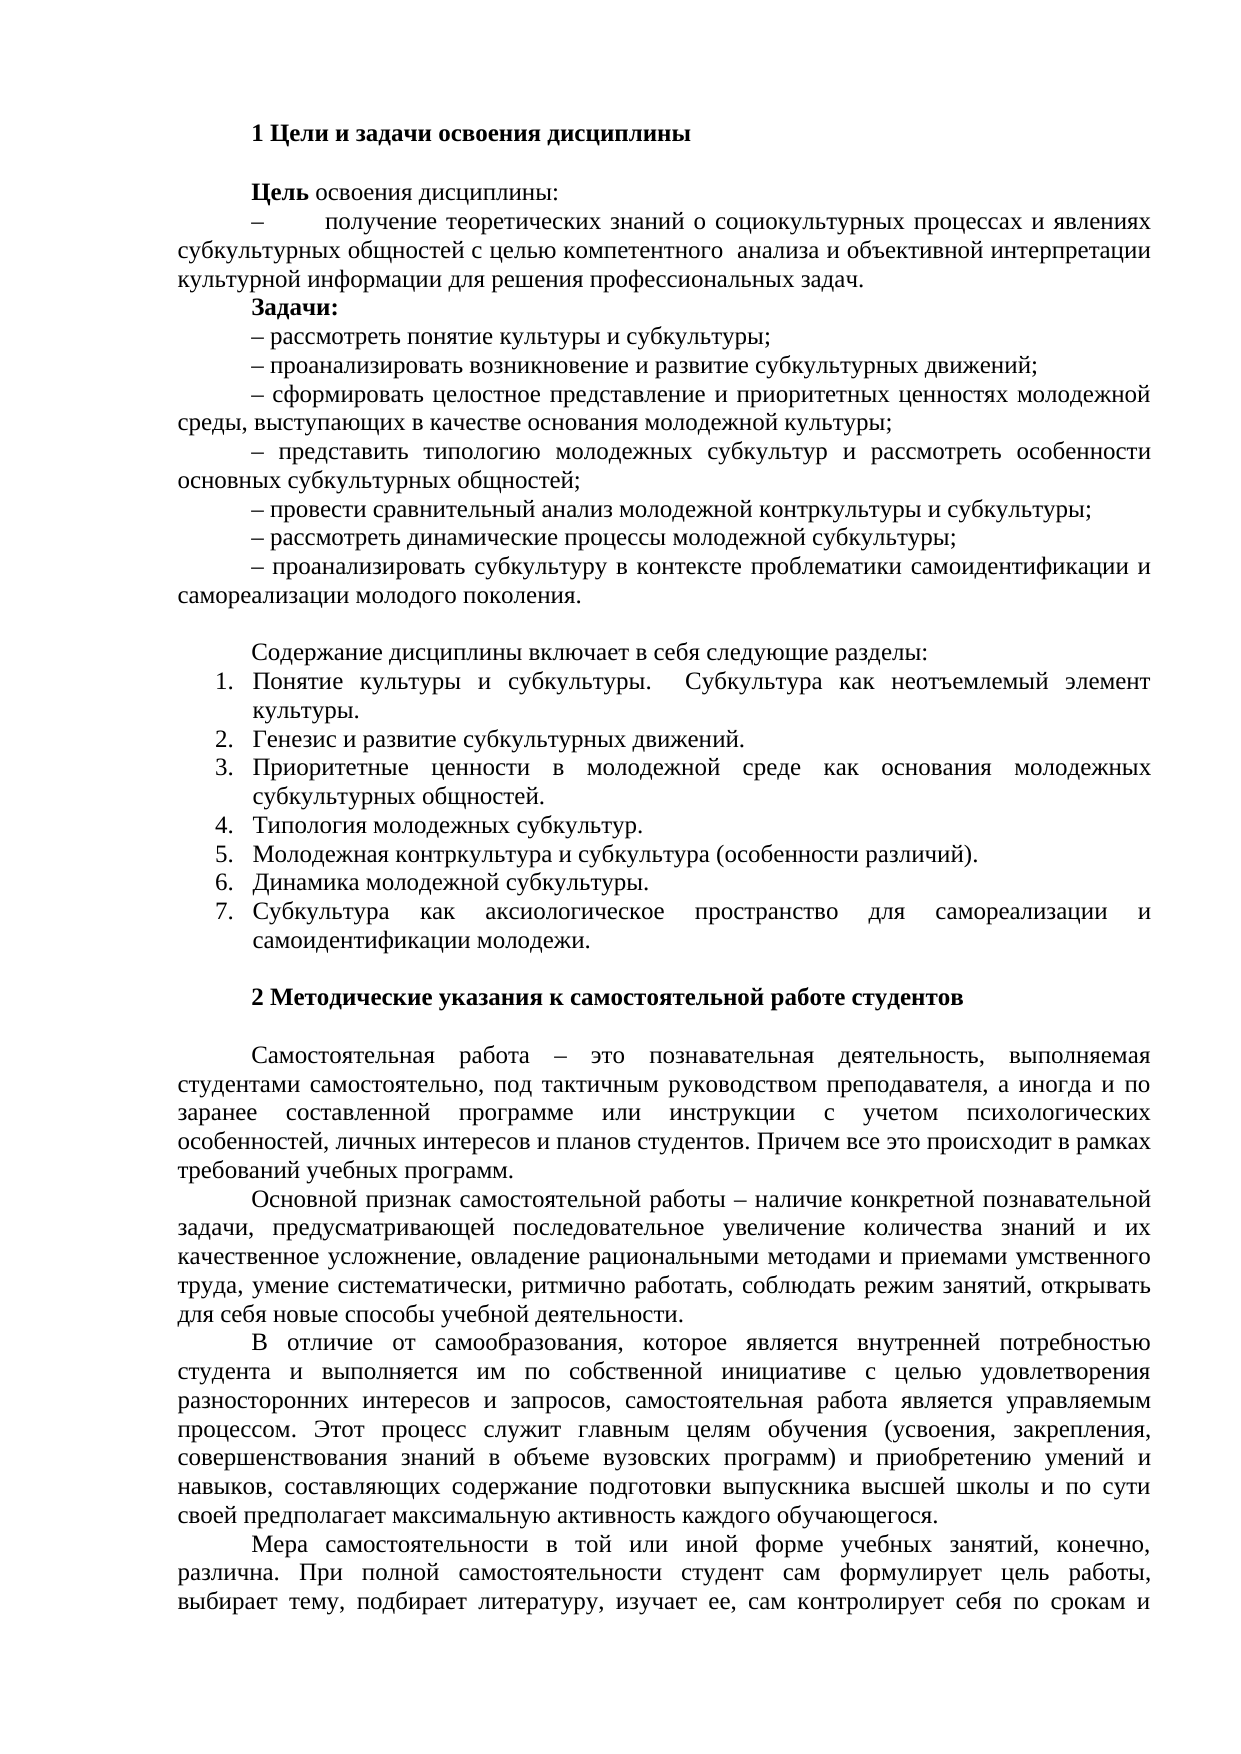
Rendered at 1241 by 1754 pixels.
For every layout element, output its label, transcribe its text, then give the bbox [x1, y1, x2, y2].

list Понятие культуры и субкультуры. Субкультура как неотъемлемый элемент культуры. [215, 666, 1152, 724]
list получение теоретических знаний о социокультурных процессах и явлениях субкультурных общностей с целью компетентного анализа и объективной интерпретации культурной информации для решения профессиональных задач. [177, 206, 1152, 292]
text В отличие от самообразования, которое является внутренней потребностью студента и выполняется им по собственной инициативе с целью удовлетворения разносторонних интересов и запросов, самостоятельная работа является управляемым процессом. Этот процесс служит главным целям обучения (усвоения, закрепления, совершенствования знаний в объеме вузовских программ) и приобретению умений и навыков, составляющих содержание подготовки выпускника высшей школы и по сути своей предполагает максимальную активность каждого обучающегося. [177, 1327, 1152, 1529]
text 2 Методические указания к самостоятельной работе студентов [177, 982, 1152, 1011]
text Цель освоения дисциплины: [177, 177, 1152, 206]
text Задачи: [177, 292, 1152, 321]
text 1 Цели и задачи освоения дисциплины [177, 118, 1152, 147]
text Основной признак самостоятельной работы – наличие конкретной познавательной задачи, предусматривающей последовательное увеличение количества знаний и их качественное усложнение, овладение рациональными методами и приемами умственного труда, умение систематически, ритмично работать, соблюдать режим занятий, открывать для себя новые способы учебной деятельности. [177, 1184, 1152, 1327]
text – провести сравнительный анализ молодежной контркультуры и субкультуры; [177, 494, 1152, 522]
text – проанализировать возникновение и развитие субкультурных движений; [177, 350, 1152, 379]
list Приоритетные ценности в молодежной среде как основания молодежных субкультурных общностей. [215, 752, 1152, 810]
list Генезис и развитие субкультурных движений. [215, 724, 1152, 752]
list Типология молодежных субкультур. [215, 810, 1152, 839]
text – рассмотреть динамические процессы молодежной субкультуры; [177, 522, 1152, 551]
list Субкультура как аксиологическое пространство для самореализации и самоидентификации молодежи. [215, 896, 1152, 954]
text – рассмотреть понятие культуры и субкультуры; [177, 321, 1152, 350]
text Самостоятельная работа – это познавательная деятельность, выполняемая студентами самостоятельно, под тактичным руководством преподавателя, а иногда и по заранее составленной программе или инструкции с учетом психологических особенностей, личных интересов и планов студентов. Причем все это происходит в рамках требований учебных программ. [177, 1040, 1152, 1184]
text Содержание дисциплины включает в себя следующие разделы: [177, 637, 1152, 666]
list Молодежная контркультура и субкультура (особенности различий). [215, 839, 1152, 867]
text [177, 1529, 1152, 1615]
list Динамика молодежной субкультуры. [215, 867, 1152, 896]
text – проанализировать субкультуру в контексте проблематики самоидентификации и самореализации молодого поколения. [177, 551, 1152, 609]
text – представить типологию молодежных субкультур и рассмотреть особенности основных субкультурных общностей; [177, 436, 1152, 494]
text – сформировать целостное представление и приоритетных ценностях молодежной среды, выступающих в качестве основания молодежной культуры; [177, 379, 1152, 436]
